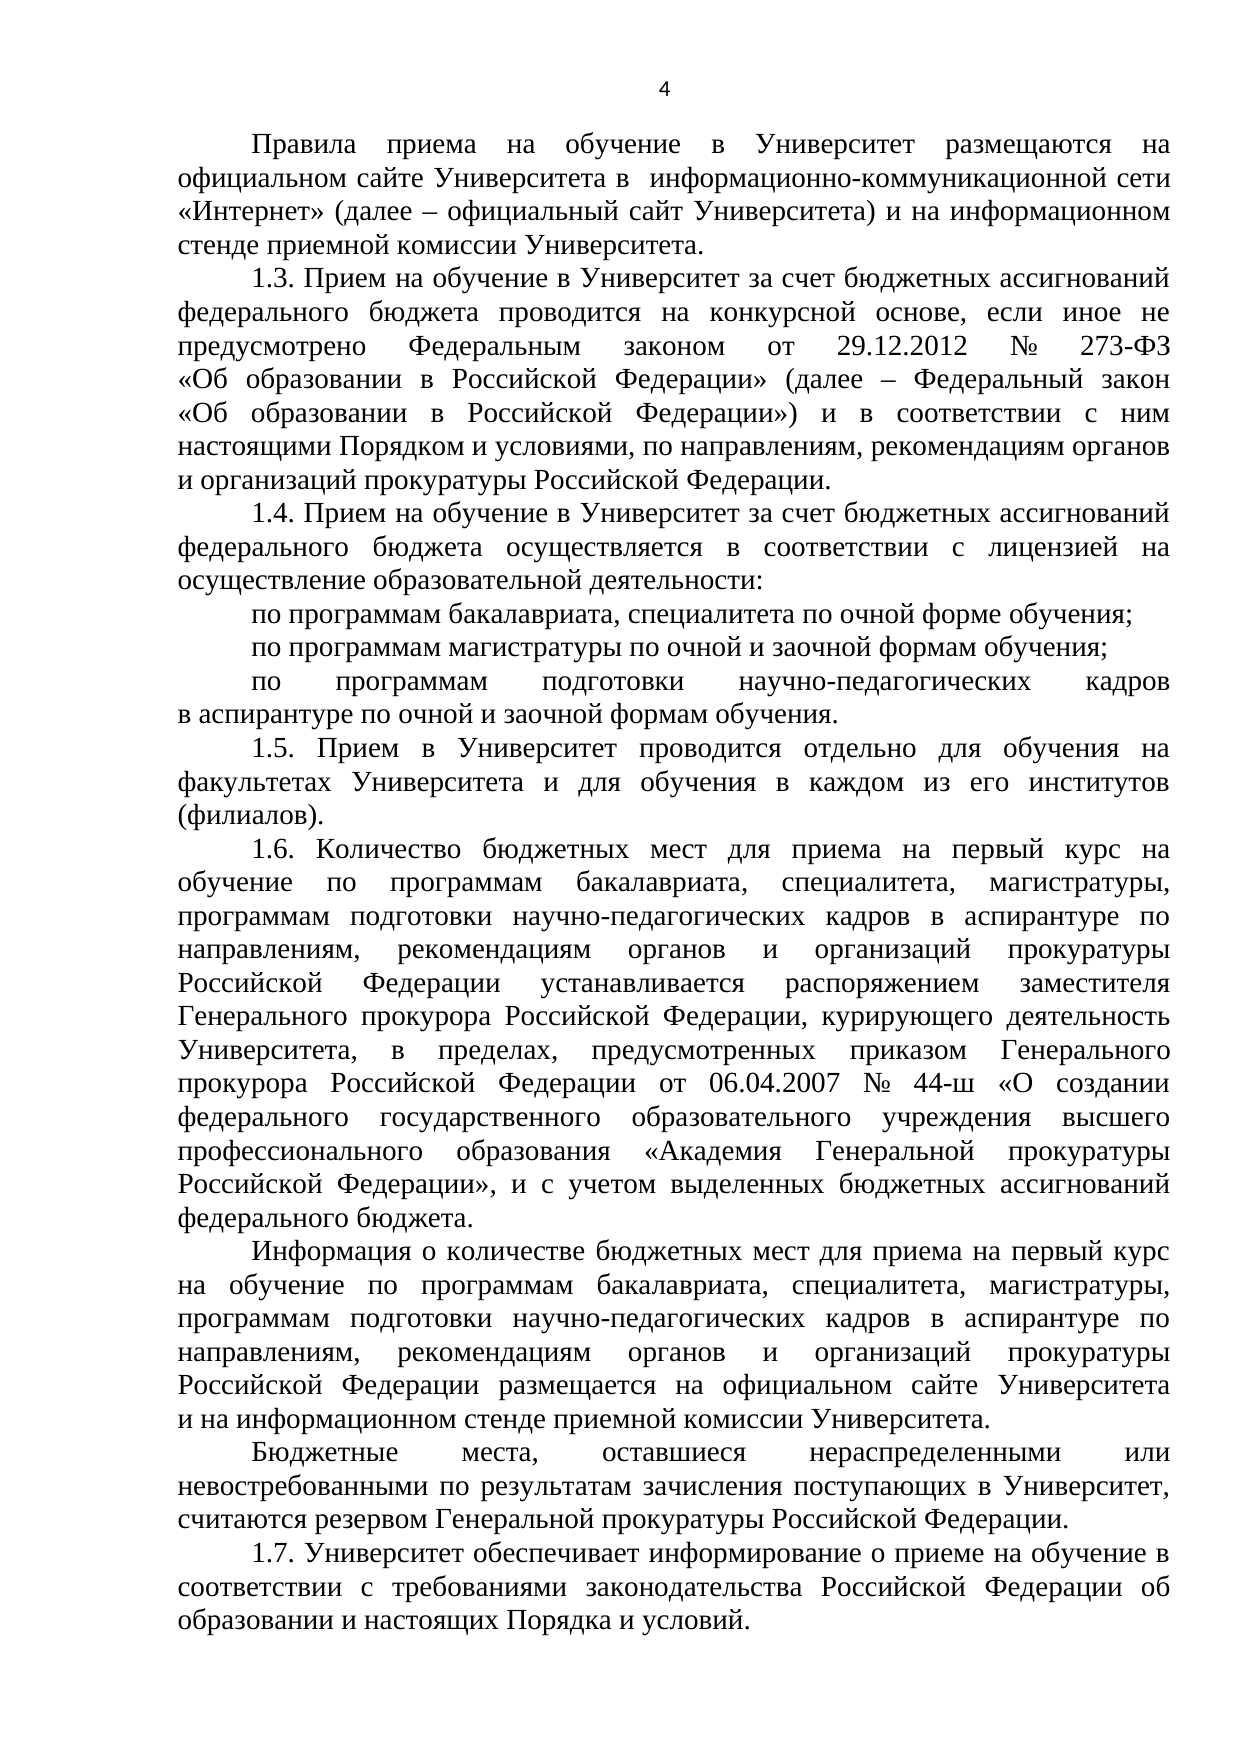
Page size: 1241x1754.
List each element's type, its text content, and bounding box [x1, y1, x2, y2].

text 1.7. Университет обеспечивает информирование о приеме на обучение в соответствии с требованиями законодательства Российской Федерации об образовании и настоящих Порядка и условий. [177, 1535, 1171, 1636]
text по программам подготовки научно-педагогических кадров в аспирантуре по очной и заочной формам обучения. [177, 663, 1171, 730]
text по программам магистратуры по очной и заочной формам обучения; [177, 629, 1171, 663]
text Информация о количестве бюджетных мест для приема на первый курс на обучение по программам бакалавриата, специалитета, магистратуры, программам подготовки научно-педагогических кадров в аспирантуре по направлениям, рекомендациям органов и организаций прокуратуры Российской Федерации размещается на официальном сайте Университета и на информационном стенде приемной комиссии Университета. [177, 1233, 1171, 1434]
text Бюджетные места, оставшиеся нераспределенными или невостребованными по результатам зачисления поступающих в Университет, считаются резервом Генеральной прокуратуры Российской Федерации. [177, 1434, 1171, 1535]
text 1.3. Прием на обучение в Университет за счет бюджетных ассигнований федерального бюджета проводится на конкурсной основе, если иное не предусмотрено Федеральным законом от 29.12.2012 № 273-ФЗ «Об образовании в Российской Федерации» (далее – Федеральный закон «Об образовании в Российской Федерации») и в соответствии с ним настоящими Порядком и условиями, по направлениям, рекомендациям органов и организаций прокуратуры Российской Федерации. [177, 261, 1171, 495]
text 1.4. Прием на обучение в Университет за счет бюджетных ассигнований федерального бюджета осуществляется в соответствии с лицензией на осуществление образовательной деятельности: [177, 495, 1171, 596]
text 1.6. Количество бюджетных мест для приема на первый курс на обучение по программам бакалавриата, специалитета, магистратуры, программам подготовки научно-педагогических кадров в аспирантуре по направлениям, рекомендациям органов и организаций прокуратуры Российской Федерации устанавливается распоряжением заместителя Генерального прокурора Российской Федерации, курирующего деятельность Университета, в пределах, предусмотренных приказом Генерального прокурора Российской Федерации от 06.04.2007 № 44-ш «О создании федерального государственного образовательного учреждения высшего профессионального образования « Российской Федерации», и с учетом выделенных бюджетных ассигнований федерального бюджета. [177, 831, 1171, 1233]
text Правила приема на обучение в Университет размещаются на официальном сайте Университета в информационно-коммуникационной сети «Интернет» (далее – официальный сайт Университета) и на информационном стенде приемной комиссии Университета. [177, 126, 1171, 261]
text по программам бакалавриата, специалитета по очной форме обучения; [177, 596, 1171, 629]
text 1.5. Прием в Университет проводится отдельно для обучения на факультетах Университета и для обучения в каждом из его институтов (филиалов). [177, 730, 1171, 831]
